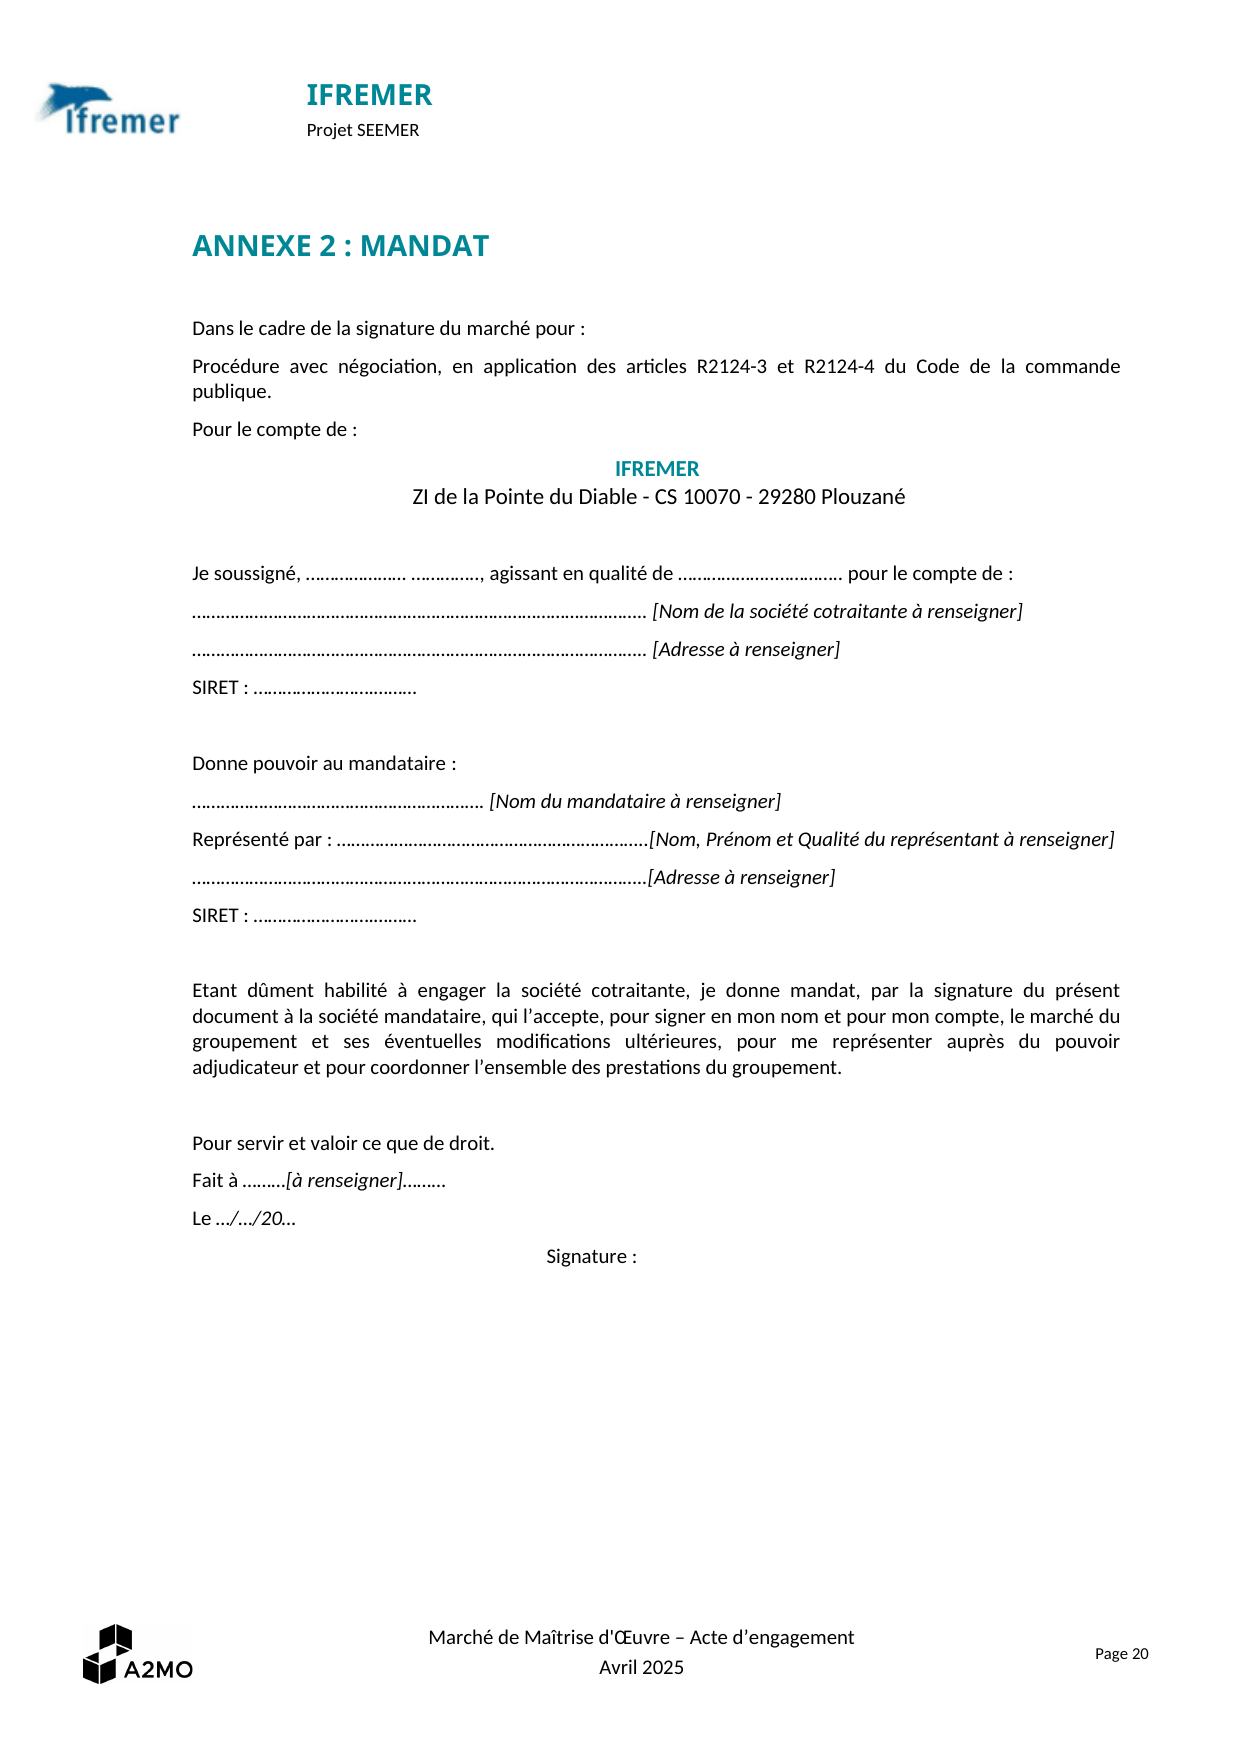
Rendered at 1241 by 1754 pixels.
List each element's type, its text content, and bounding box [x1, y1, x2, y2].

text Fait à ………[à renseigner]……… [192, 1168, 1122, 1193]
text ………………………………………………………………………………….. [Nom de la société cotraitante à renseigner] [192, 598, 1122, 624]
text …………………………………………………………………………………..[Adresse à renseigner] [192, 864, 1122, 889]
text IFREMER [192, 454, 1122, 482]
text SIRET : …………………….……… [192, 674, 1122, 700]
text Donne pouvoir au mandataire : [192, 750, 1122, 776]
text Etant dûment habilité à engager la société cotraitante, je donne mandat, par la signature du présent document à la société mandataire, qui l’accepte, pour signer en mon nom et pour mon compte, le marché du groupement et ses éventuelles modifications ultérieures, pour me représenter auprès du pouvoir adjudicateur et pour coordonner l’ensemble des prestations du groupement. [192, 978, 1122, 1079]
text SIRET : …………………….……… [192, 902, 1122, 927]
text ………………………………………………………………………………….. [Adresse à renseigner] [192, 636, 1122, 662]
picture [28, 67, 196, 162]
text Dans le cadre de la signature du marché pour : [192, 315, 1122, 340]
text Je soussigné, ………………… ………….., agissant en qualité de ………………..………….. pour le compte de : [192, 561, 1122, 586]
text Pour servir et valoir ce que de droit. [192, 1130, 1122, 1155]
text Procédure avec négociation, en application des articles R2124-3 et R2124-4 du Code de la commande publique. [192, 353, 1122, 404]
text Signature : [192, 1243, 1122, 1269]
text Représenté par : ………………………………………………………..[Nom, Prénom et Qualité du représentant à renseigner] [192, 826, 1122, 851]
text ZI de la Pointe du Diable - CS 10070 - 29280 Plouzané [192, 482, 1122, 510]
subtitle ANNEXE 2 : MANDAT [192, 225, 1122, 264]
picture [83, 1624, 193, 1684]
text Pour le compte de : [192, 416, 1122, 442]
text ……………………………………………………. [Nom du mandataire à renseigner] [192, 788, 1122, 813]
text Le …/…/20… [192, 1206, 1122, 1231]
